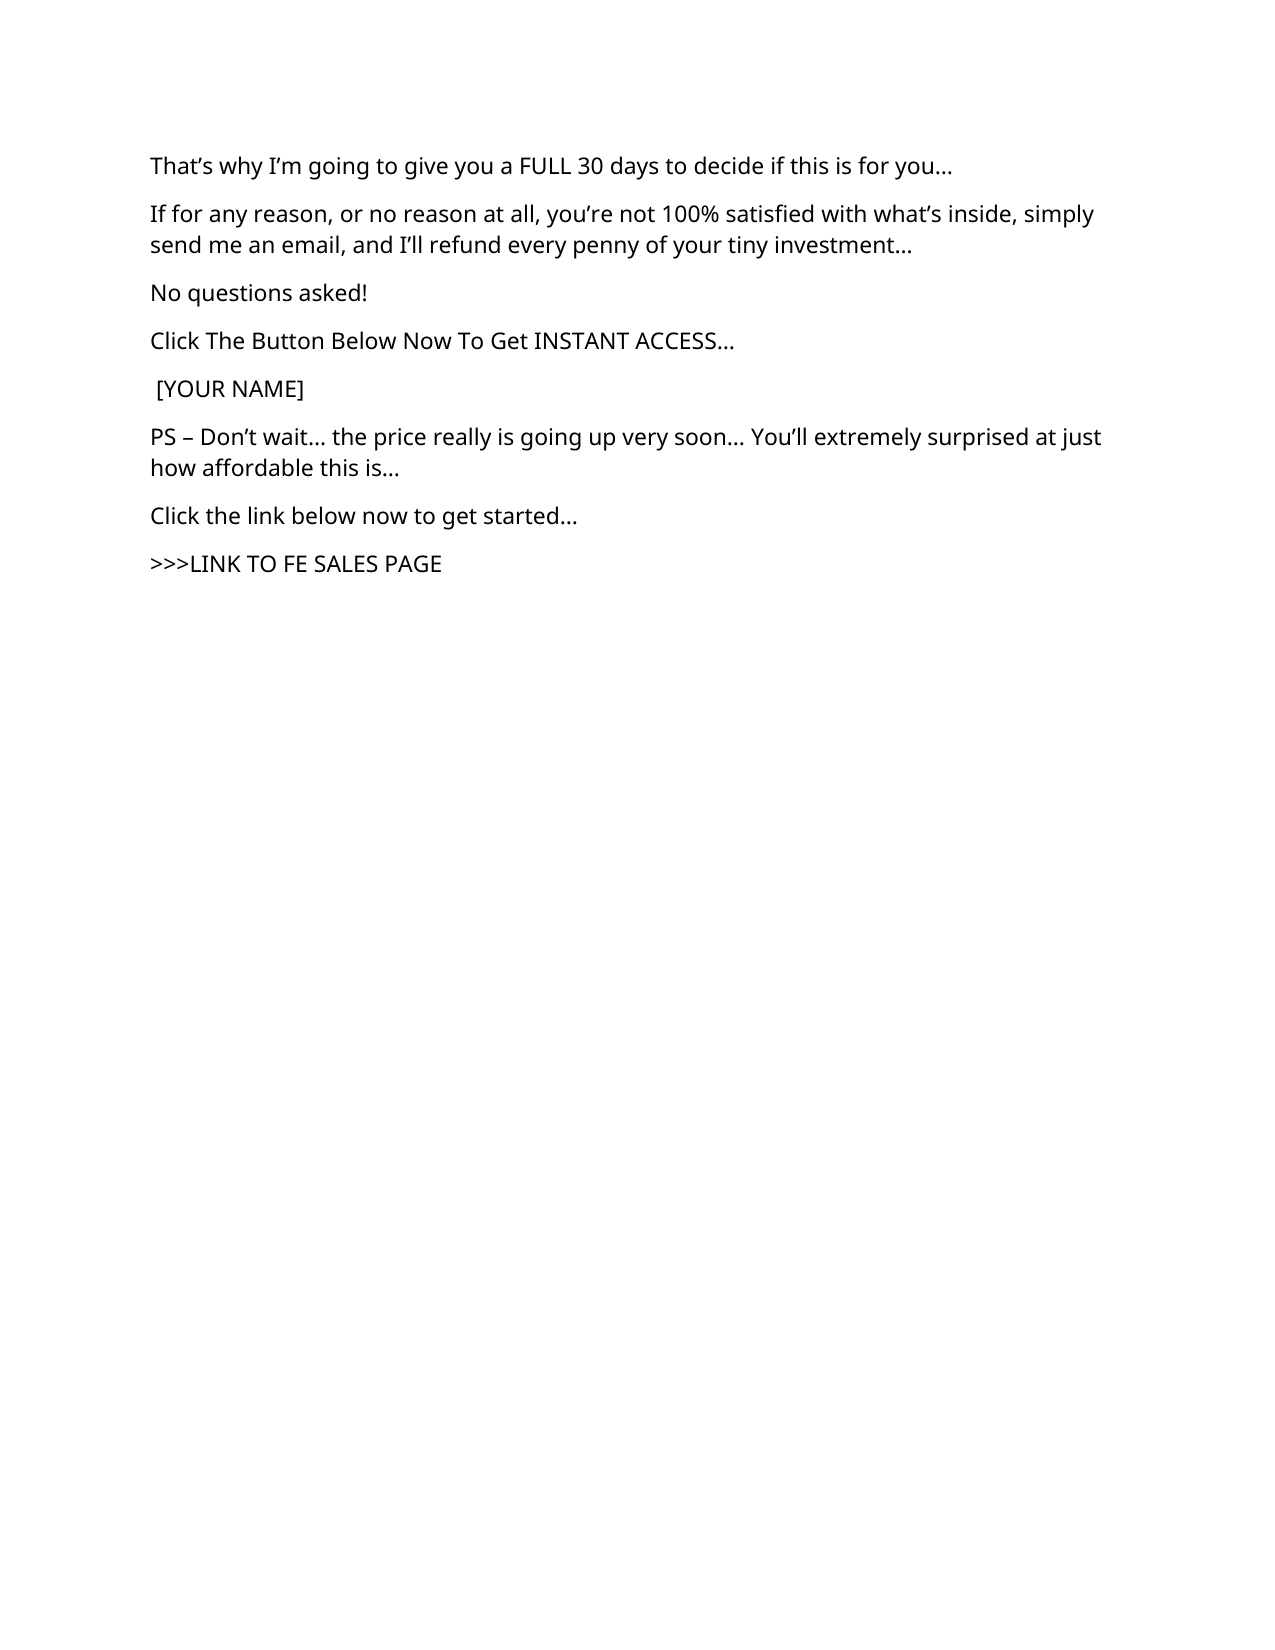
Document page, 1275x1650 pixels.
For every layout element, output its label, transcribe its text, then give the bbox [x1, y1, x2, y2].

text No questions asked! [150, 277, 1125, 308]
text [YOUR NAME] [150, 373, 1125, 404]
text Click the link below now to get started… [150, 500, 1125, 531]
text PS – Don’t wait… the price really is going up very soon… You’ll extremely surprised at just how affordable this is… [150, 421, 1125, 483]
text If for any reason, or no reason at all, you’re not 100% satisfied with what’s inside, simply send me an email, and I’ll refund every penny of your tiny investment… [150, 198, 1125, 260]
text >>>LINK TO FE SALES PAGE [150, 548, 1125, 579]
text That’s why I’m going to give you a FULL 30 days to decide if this is for you… [150, 150, 1125, 181]
text Click The Button Below Now To Get INSTANT ACCESS… [150, 325, 1125, 356]
